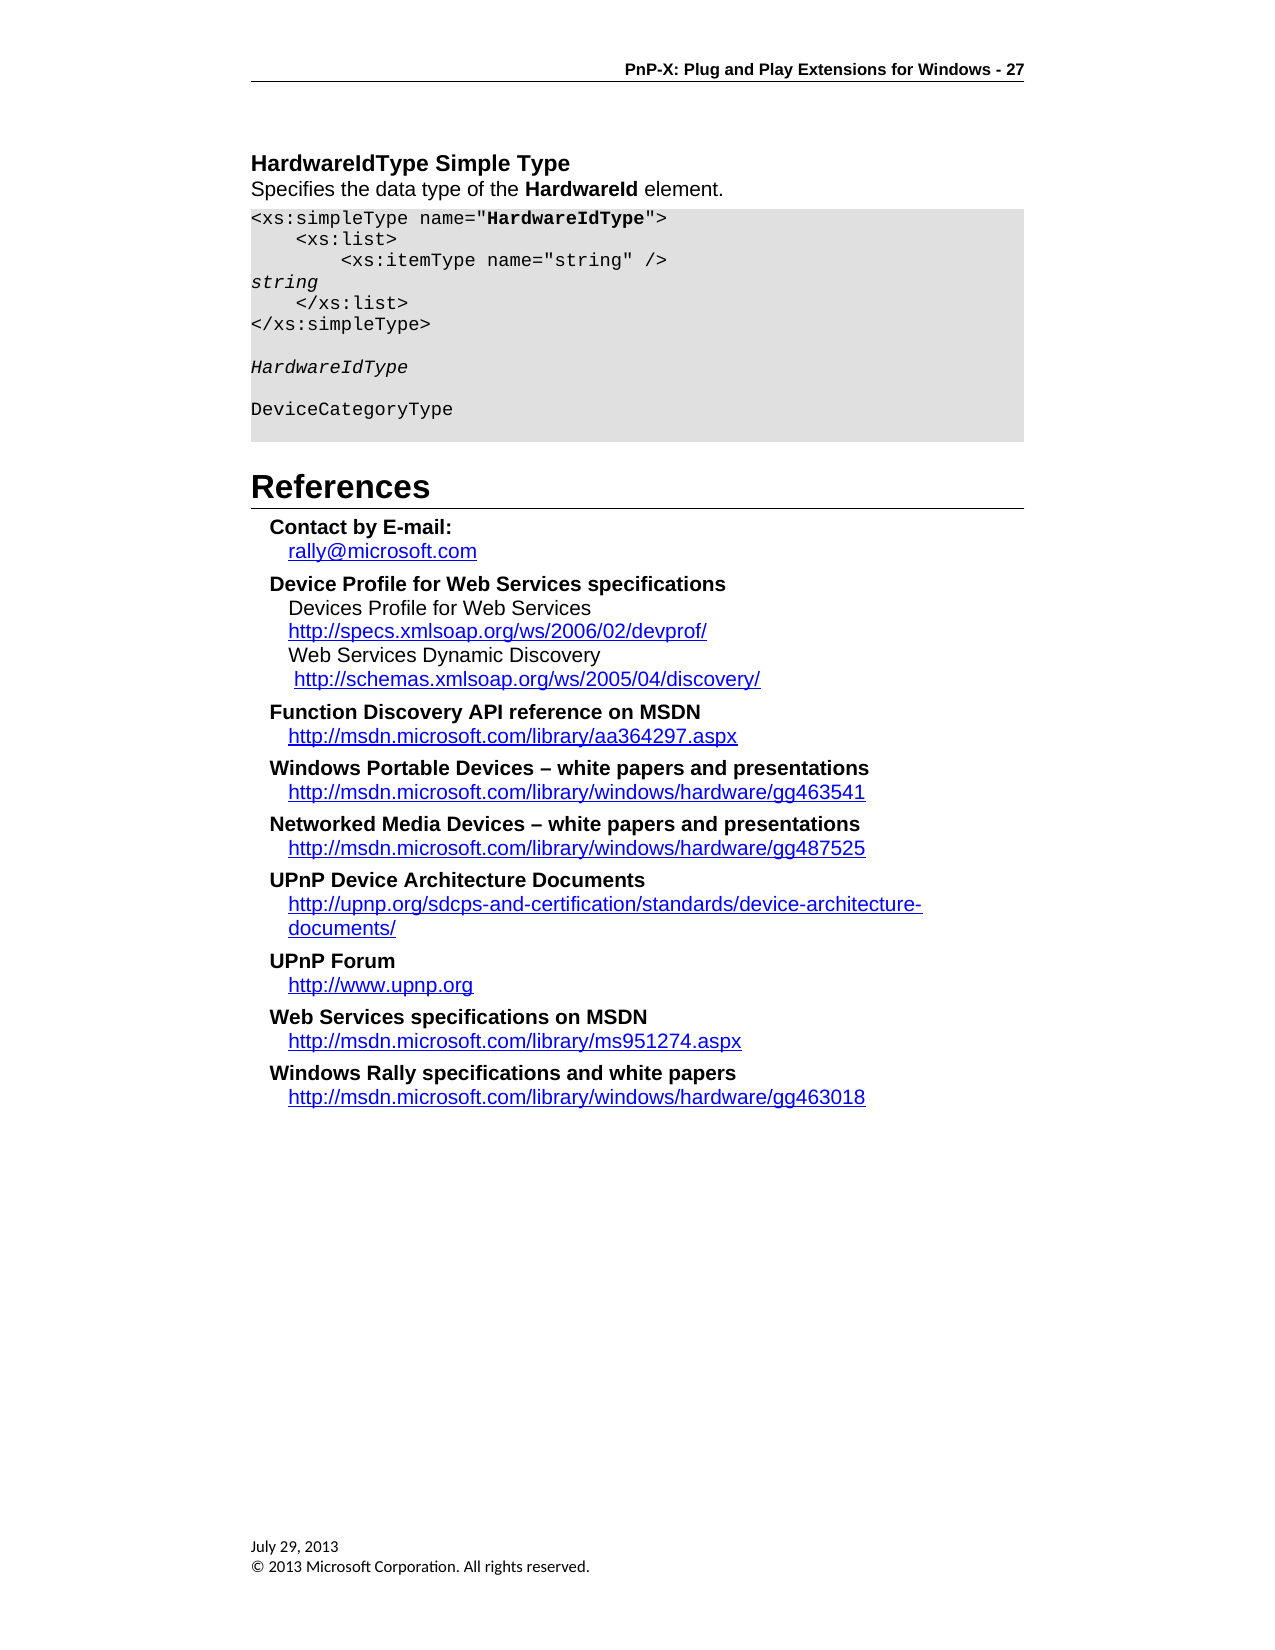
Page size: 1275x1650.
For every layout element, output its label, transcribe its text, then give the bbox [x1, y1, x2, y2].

text </xs:simpleType> [251, 315, 1024, 336]
text UPnP Device Architecture Documents [269, 868, 1024, 892]
subtitle HardwareIdType Simple Type [251, 150, 1024, 176]
subtitle References [251, 467, 1024, 508]
text Contact by E-mail: [269, 515, 1024, 539]
text rally@microsoft.com [288, 539, 1024, 563]
text Device Profile for Web Services specifications [269, 571, 1024, 595]
text UPnP Forum [269, 948, 1024, 972]
text DeviceCategoryType [251, 400, 1024, 421]
text Devices Profile for Web Services http://specs.xmlsoap.org/ws/2006/02/devprof/ Web Services Dynamic Discovery http://schemas.xmlsoap.org/ws/2005/04/discovery/ [288, 595, 1024, 691]
text Web Services specifications on MSDN [269, 1005, 1024, 1029]
text http://msdn.microsoft.com/library/aa364297.aspx [288, 723, 1024, 747]
text string [251, 272, 1024, 294]
text Specifies the data type of the HardwareId element. [251, 176, 1024, 200]
text Windows Rally specifications and white papers [269, 1061, 1024, 1085]
text <xs:list> [251, 230, 1024, 251]
text HardwareIdType [251, 357, 1024, 379]
text </xs:list> [251, 294, 1024, 315]
text <xs:simpleType name="HardwareIdType"> [251, 209, 1024, 230]
text Windows Portable Devices – white papers and presentations [269, 756, 1024, 780]
text <xs:itemType name="string" /> [251, 251, 1024, 272]
text Function Discovery API reference on MSDN [269, 699, 1024, 723]
text http://msdn.microsoft.com/library/windows/hardware/gg463018 [288, 1085, 1024, 1109]
text http://www.upnp.org [288, 972, 1024, 996]
text http://msdn.microsoft.com/library/ms951274.aspx [288, 1029, 1024, 1053]
text http://upnp.org/sdcps-and-certification/standards/device-architecture-documents/ [288, 892, 1024, 940]
text Networked Media Devices – white papers and presentations [269, 812, 1024, 836]
text http://msdn.microsoft.com/library/windows/hardware/gg463541 [288, 780, 1024, 804]
text http://msdn.microsoft.com/library/windows/hardware/gg487525 [288, 836, 1024, 860]
